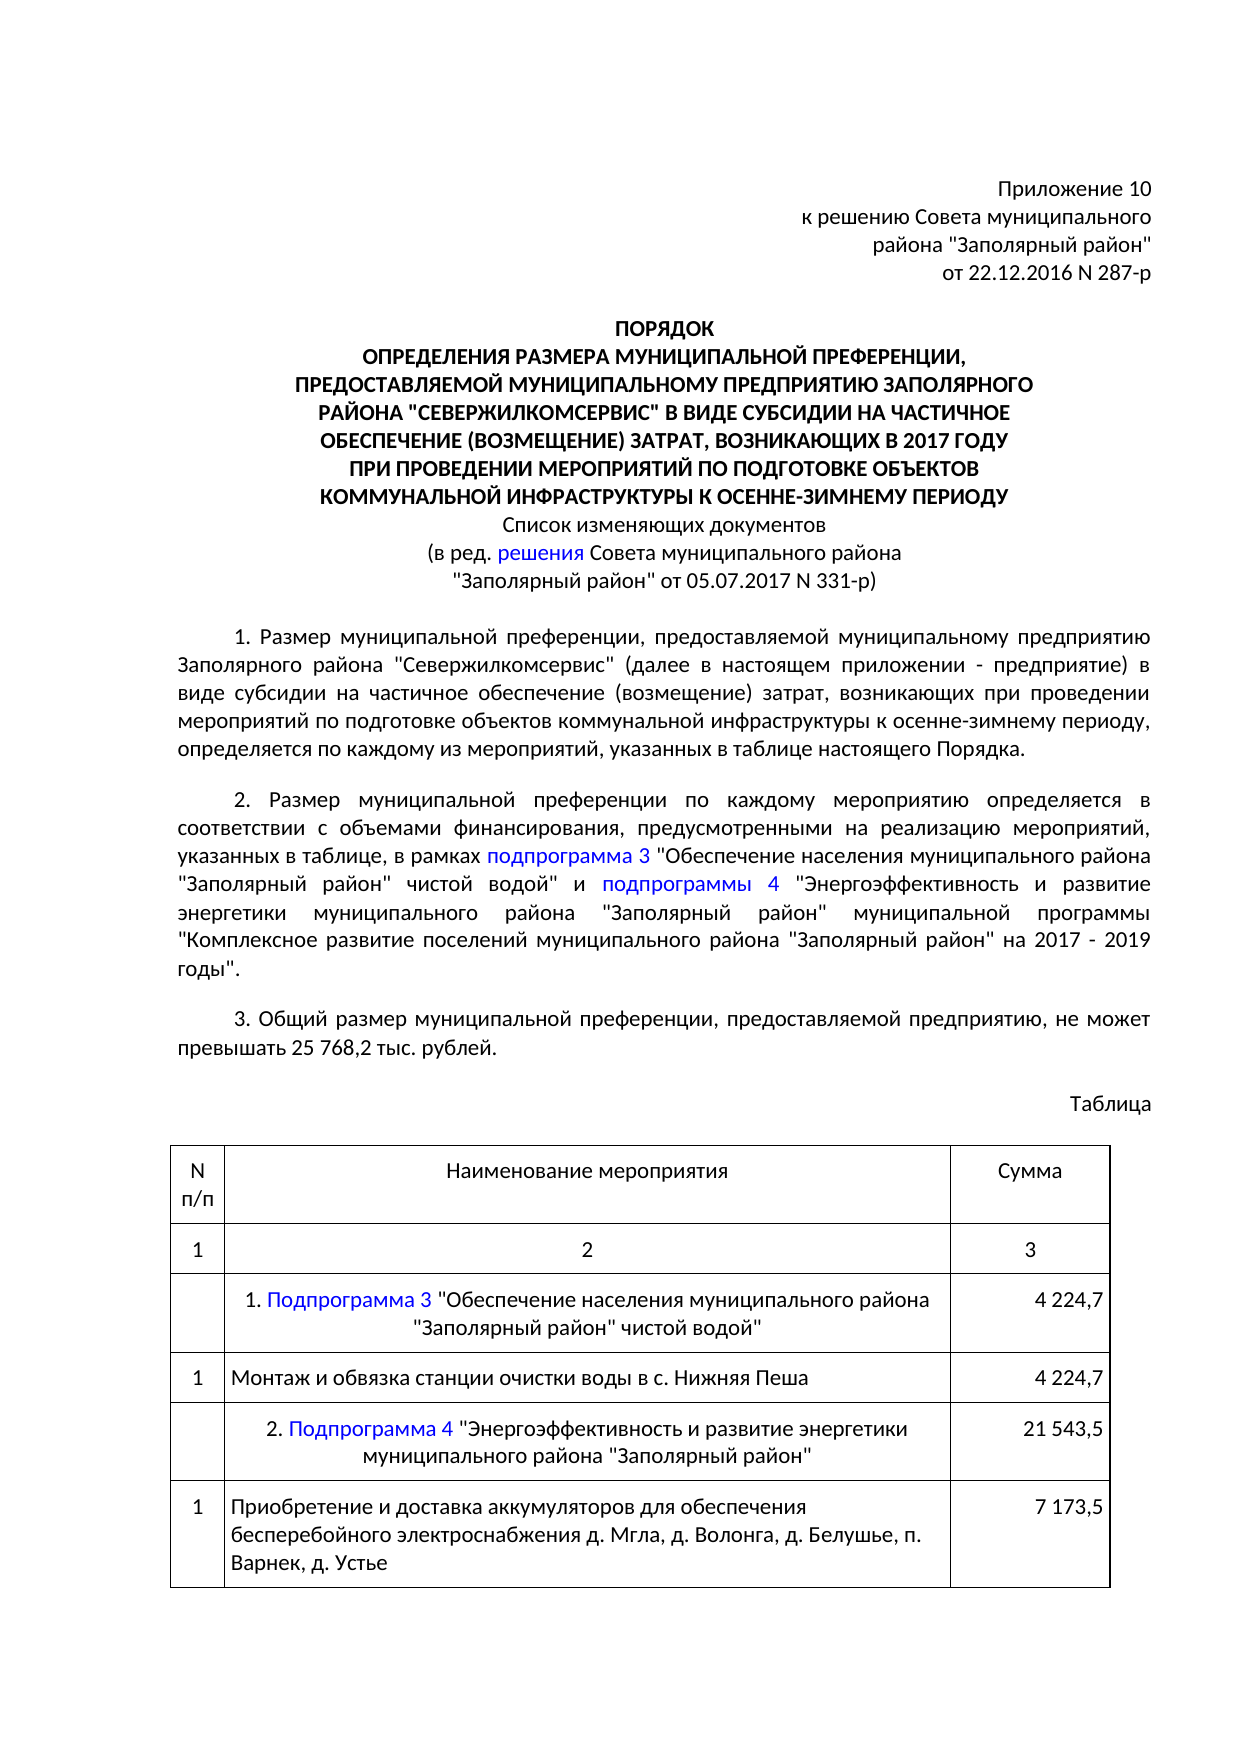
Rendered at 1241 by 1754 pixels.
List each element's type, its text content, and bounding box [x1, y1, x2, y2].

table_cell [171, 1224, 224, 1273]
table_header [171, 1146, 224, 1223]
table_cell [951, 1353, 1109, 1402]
text (в ред. решения Совета муниципального района [177, 538, 1152, 566]
title ПОРЯДОК [177, 314, 1152, 342]
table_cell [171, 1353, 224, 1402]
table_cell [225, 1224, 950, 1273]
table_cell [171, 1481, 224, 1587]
text 3. Общий размер муниципальной преференции, предоставляемой предприятию, не может превышать 25 768,2 тыс. рублей. [177, 1004, 1152, 1061]
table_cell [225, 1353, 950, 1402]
title ОПРЕДЕЛЕНИЯ РАЗМЕРА МУНИЦИПАЛЬНОЙ ПРЕФЕРЕНЦИИ, [177, 342, 1152, 370]
text Таблица [177, 1089, 1152, 1117]
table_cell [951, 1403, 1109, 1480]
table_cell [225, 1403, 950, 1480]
text Приложение 10 [177, 174, 1152, 202]
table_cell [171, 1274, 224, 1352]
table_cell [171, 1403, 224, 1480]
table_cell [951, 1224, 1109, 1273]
title РАЙОНА "СЕВЕРЖИЛКОМСЕРВИС" В ВИДЕ СУБСИДИИ НА ЧАСТИЧНОЕ [177, 398, 1152, 426]
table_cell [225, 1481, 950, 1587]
text "Заполярный район" от 05.07.2017 N 331-р) [177, 566, 1152, 594]
text Список изменяющих документов [177, 510, 1152, 538]
title КОММУНАЛЬНОЙ ИНФРАСТРУКТУРЫ К ОСЕННЕ-ЗИМНЕМУ ПЕРИОДУ [177, 482, 1152, 510]
text к решению Совета муниципального [177, 202, 1152, 230]
title ОБЕСПЕЧЕНИЕ (ВОЗМЕЩЕНИЕ) ЗАТРАТ, ВОЗНИКАЮЩИХ В 2017 ГОДУ [177, 426, 1152, 454]
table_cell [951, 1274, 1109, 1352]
title ПРЕДОСТАВЛЯЕМОЙ МУНИЦИПАЛЬНОМУ ПРЕДПРИЯТИЮ ЗАПОЛЯРНОГО [177, 370, 1152, 398]
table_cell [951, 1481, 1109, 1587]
text 1. Размер муниципальной преференции, предоставляемой муниципальному предприятию Заполярного района "Севержилкомсервис" (далее в настоящем приложении - предприятие) в виде субсидии на частичное обеспечение (возмещение) затрат, возникающих при проведении мероприятий по подготовке объектов коммунальной инфраструктуры к осенне-зимнему периоду, определяется по каждому из мероприятий, указанных в таблице настоящего Порядка. [177, 622, 1152, 763]
text 2. Размер муниципальной преференции по каждому мероприятию определяется в соответствии с объемами финансирования, предусмотренными на реализацию мероприятий, указанных в таблице, в рамках подпрограмма 3 "Обеспечение населения муниципального района "Заполярный район" чистой водой" и подпрограммы 4 "Энергоэффективность и развитие энергетики муниципального района "Заполярный район" муниципальной программы "Комплексное развитие поселений муниципального района "Заполярный район" на 2017 - 2019 годы". [177, 786, 1152, 982]
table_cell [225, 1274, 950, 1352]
title ПРИ ПРОВЕДЕНИИ МЕРОПРИЯТИЙ ПО ПОДГОТОВКЕ ОБЪЕКТОВ [177, 454, 1152, 482]
text от 22.12.2016 N 287-р [177, 258, 1152, 286]
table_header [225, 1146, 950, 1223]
text района "Заполярный район" [177, 230, 1152, 258]
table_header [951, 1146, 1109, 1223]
